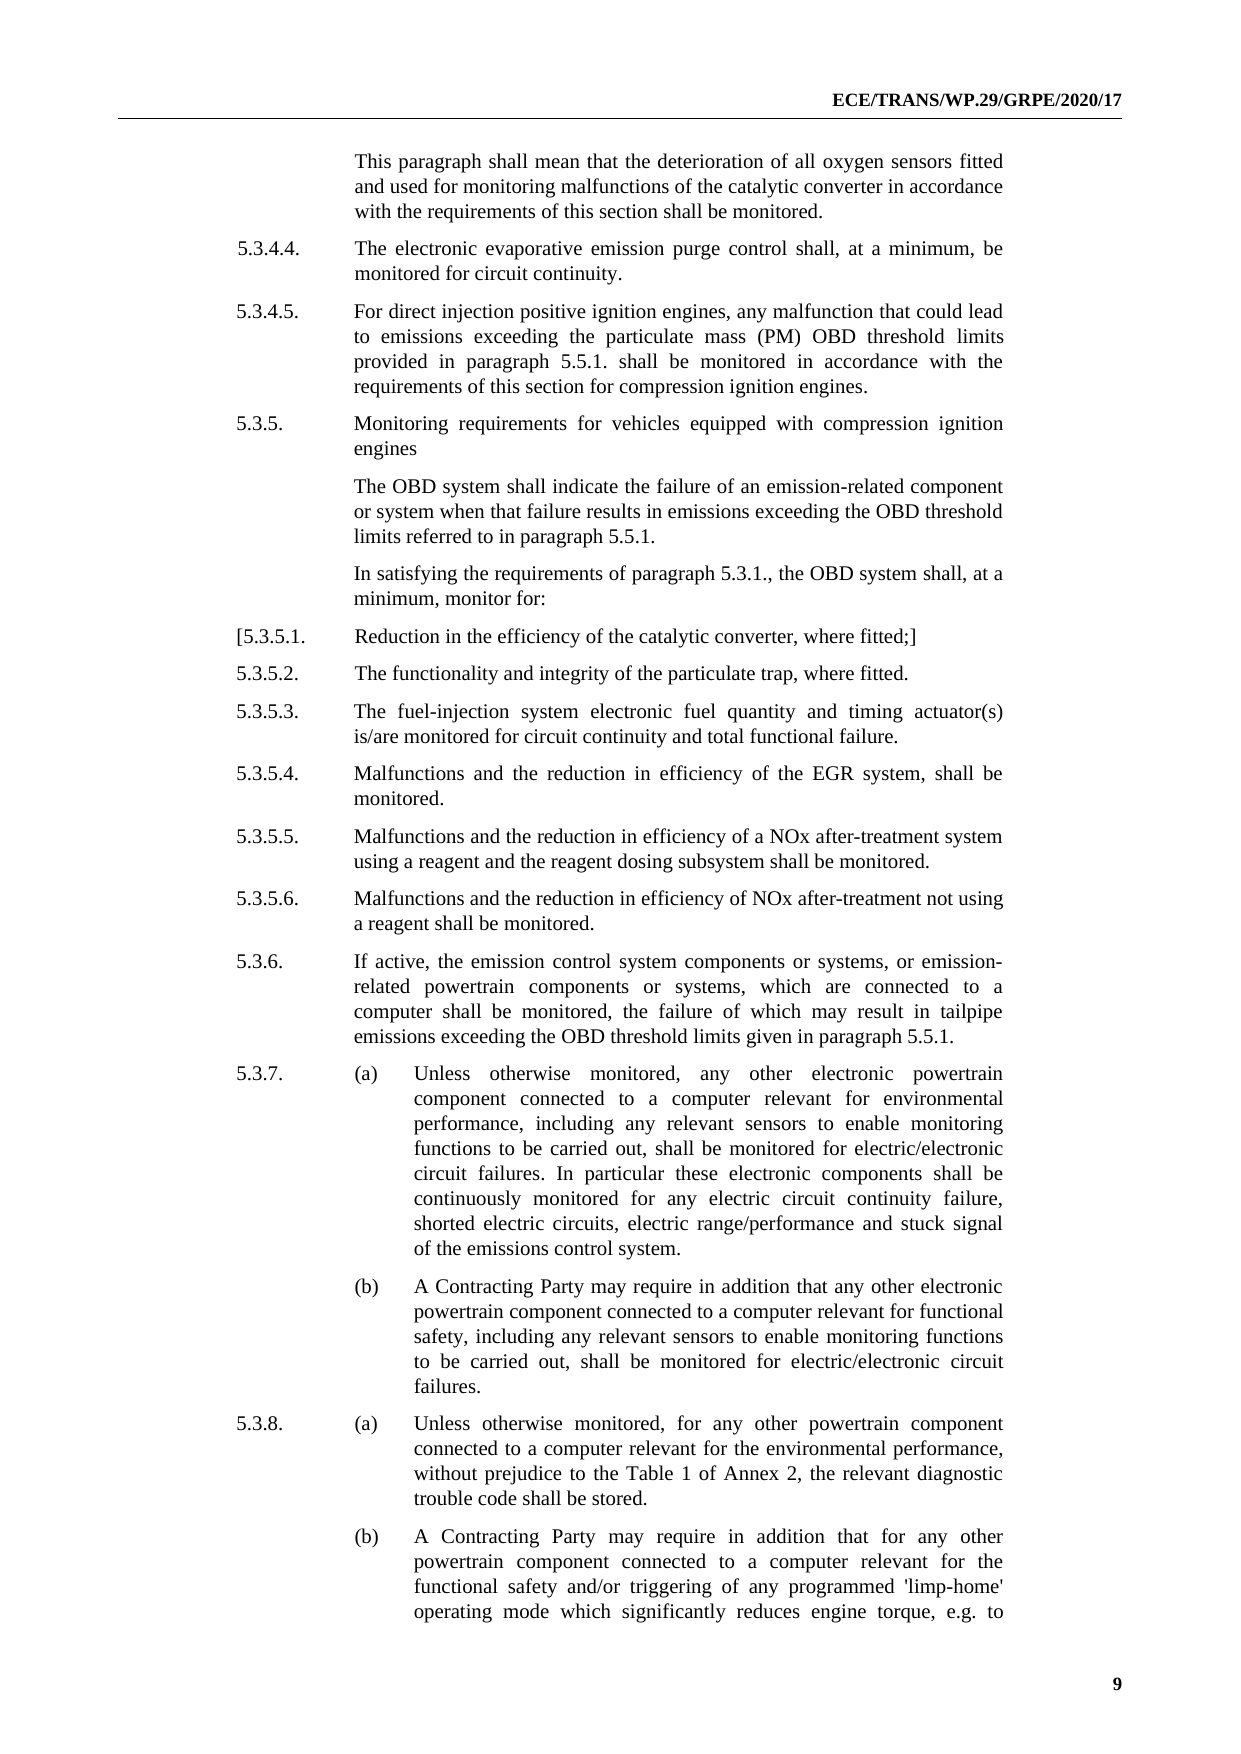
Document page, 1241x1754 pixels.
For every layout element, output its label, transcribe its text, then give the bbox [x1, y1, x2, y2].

text 5.3.5.5. Malfunctions and the reduction in efficiency of a NOx after-treatment system using a reagent and the reagent dosing subsystem shall be monitored. [236, 823, 1004, 873]
text 5.3.7. (a) Unless otherwise monitored, any other electronic powertrain component connected to a computer relevant for environmental performance, including any relevant sensors to enable monitoring functions to be carried out, shall be monitored for electric/electronic circuit failures. In particular these electronic components shall be continuously monitored for any electric circuit continuity failure, shorted electric circuits, electric range/performance and stuck signal of the emissions control system. [236, 1060, 1004, 1260]
text 5.3.5.4. Malfunctions and the reduction in efficiency of the EGR system, shall be monitored. [236, 760, 1004, 810]
text This paragraph shall mean that the deterioration of all oxygen sensors fitted and used for monitoring malfunctions of the catalytic converter in accordance with the requirements of this section shall be monitored. [354, 148, 1004, 223]
text In satisfying the requirements of paragraph 5.3.1., the OBD system shall, at a minimum, monitor for: [353, 560, 1004, 610]
text 5.3.5. Monitoring requirements for vehicles equipped with compression ignition engines [236, 410, 1004, 460]
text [354, 1523, 1004, 1623]
text 5.3.5.3. The fuel-injection system electronic fuel quantity and timing actuator(s) is/are monitored for circuit continuity and total functional failure. [236, 698, 1004, 748]
text [5.3.5.1. Reduction in the efficiency of the catalytic converter, where fitted;] [236, 623, 1004, 648]
text 5.3.4.4. The electronic evaporative emission purge control shall, at a minimum, be monitored for circuit continuity. [237, 235, 1004, 285]
text 5.3.5.2. The functionality and integrity of the particulate trap, where fitted. [236, 660, 1004, 685]
text 5.3.8. (a) Unless otherwise monitored, for any other powertrain component connected to a computer relevant for the environmental performance, without prejudice to the Table 1 of Annex 2, the relevant diagnostic trouble code shall be stored. [236, 1410, 1004, 1510]
text 5.3.4.5. For direct injection positive ignition engines, any malfunction that could lead to emissions exceeding the particulate mass (PM) OBD threshold limits provided in paragraph 5.5.1. shall be monitored in accordance with the requirements of this section for compression ignition engines. [236, 298, 1004, 398]
text (b) A Contracting Party may require in addition that any other electronic powertrain component connected to a computer relevant for functional safety, including any relevant sensors to enable monitoring functions to be carried out, shall be monitored for electric/electronic circuit failures. [354, 1273, 1004, 1398]
text 5.3.5.6. Malfunctions and the reduction in efficiency of NOx after-treatment not using a reagent shall be monitored. [236, 885, 1004, 935]
text 5.3.6. If active, the emission control system components or systems, or emission-related powertrain components or systems, which are connected to a computer shall be monitored, the failure of which may result in tailpipe emissions exceeding the OBD threshold limits given in paragraph 5.5.1. [236, 948, 1004, 1048]
text The OBD system shall indicate the failure of an emission-related component or system when that failure results in emissions exceeding the OBD threshold limits referred to in paragraph 5.5.1. [353, 473, 1004, 548]
